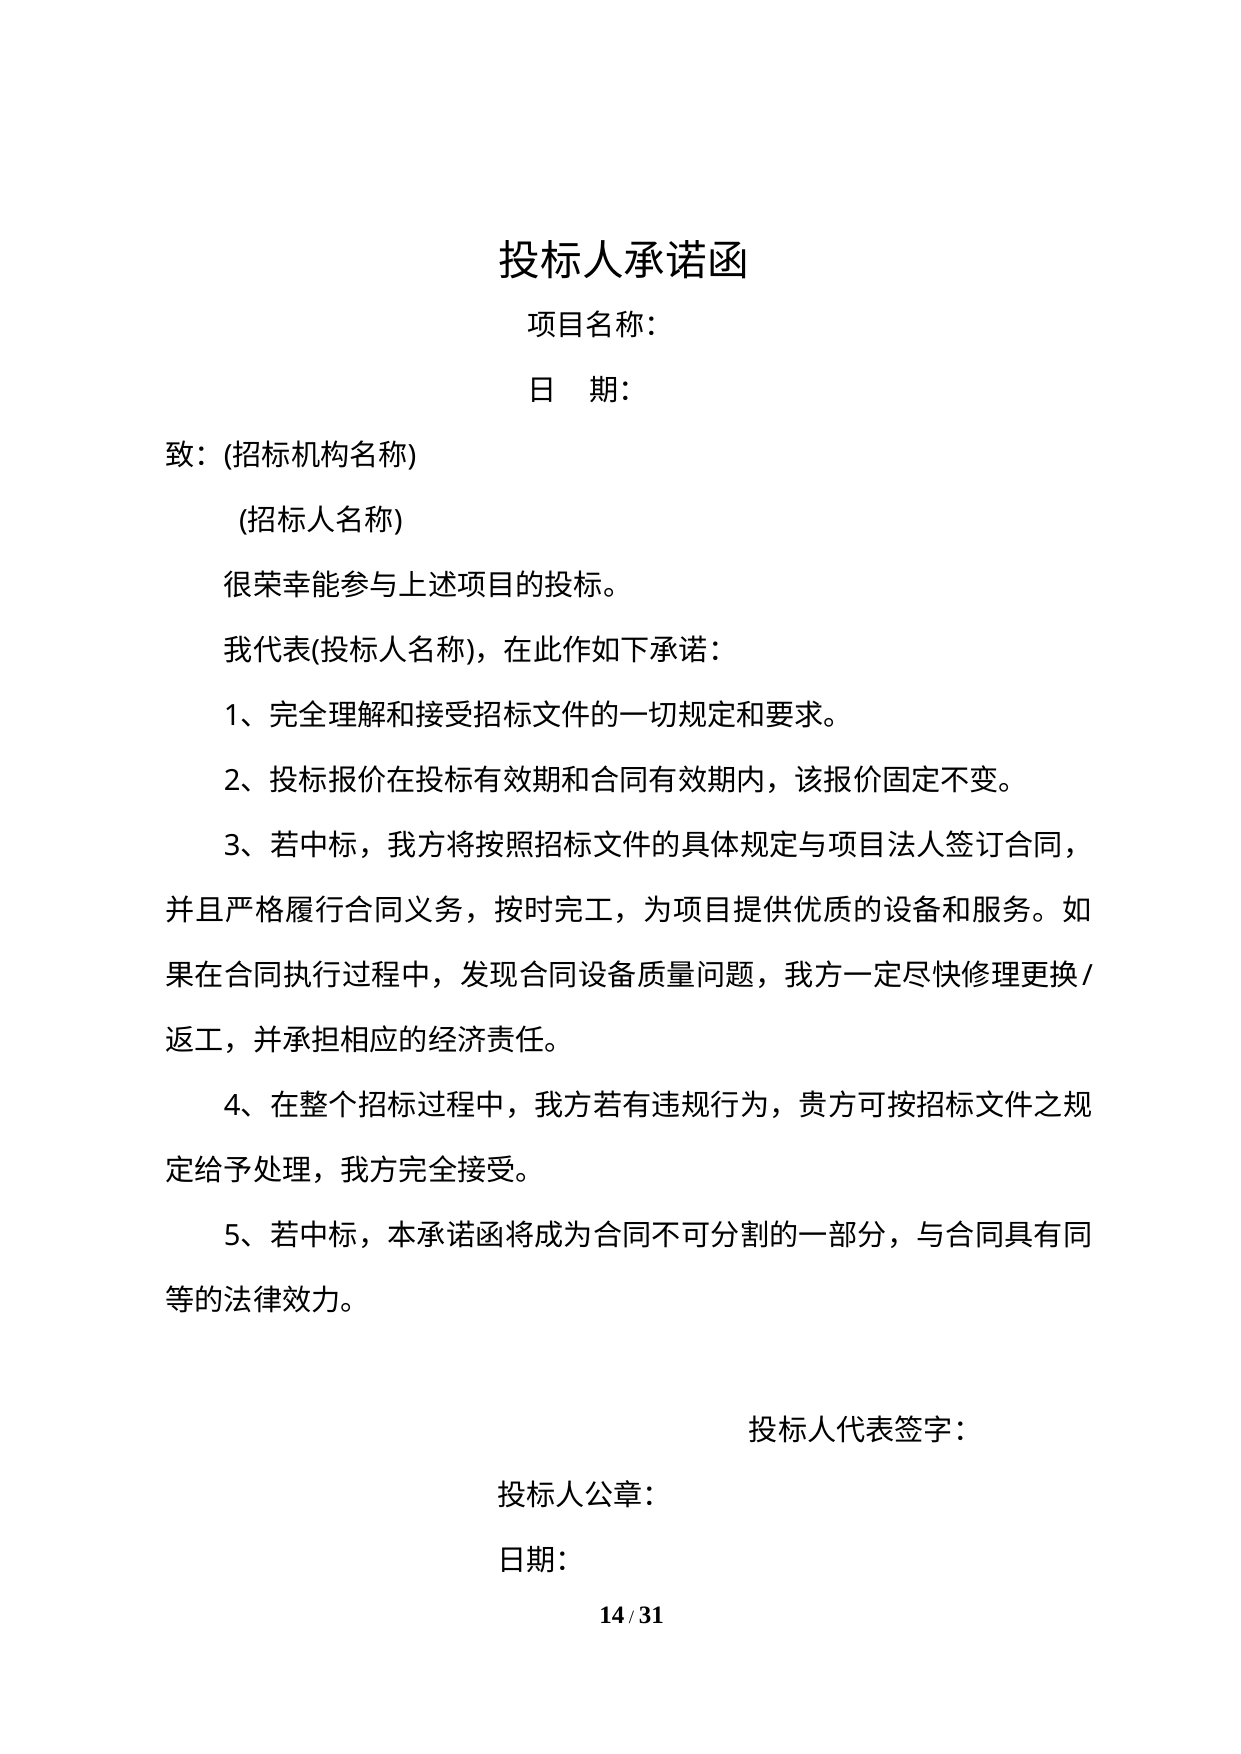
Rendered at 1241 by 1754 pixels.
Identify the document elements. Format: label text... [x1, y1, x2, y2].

text 1、完全理解和接受招标文件的一切规定和要求。 [165, 680, 1093, 745]
text 投标人承诺函 [165, 225, 1093, 290]
text 项目名称： [165, 290, 1093, 355]
text 投标人公章： [165, 1460, 1093, 1525]
text 5、若中标，本承诺函将成为合同不可分割的一部分，与合同具有同等的法律效力。 [165, 1200, 1093, 1330]
text 日期： [165, 1525, 1093, 1590]
text 3、若中标，我方将按照招标文件的具体规定与项目法人签订合同，并且严格履行合同义务，按时完工，为项目提供优质的设备和服务。如果在合同执行过程中，发现合同设备质量问题，我方一定尽快修理更换/返工，并承担相应的经济责任。 [165, 810, 1093, 1070]
text 很荣幸能参与上述项目的投标。 [165, 550, 1093, 615]
text 投标人代表签字： [165, 1395, 1093, 1460]
text 致：(招标机构名称) [165, 420, 1093, 485]
text 2、投标报价在投标有效期和合同有效期内，该报价固定不变。 [165, 745, 1093, 810]
text 我代表(投标人名称)，在此作如下承诺： [165, 615, 1093, 680]
text 日 期： [165, 355, 1093, 420]
text (招标人名称) [165, 485, 1093, 550]
text 4、在整个招标过程中，我方若有违规行为，贵方可按招标文件之规定给予处理，我方完全接受。 [165, 1070, 1093, 1200]
